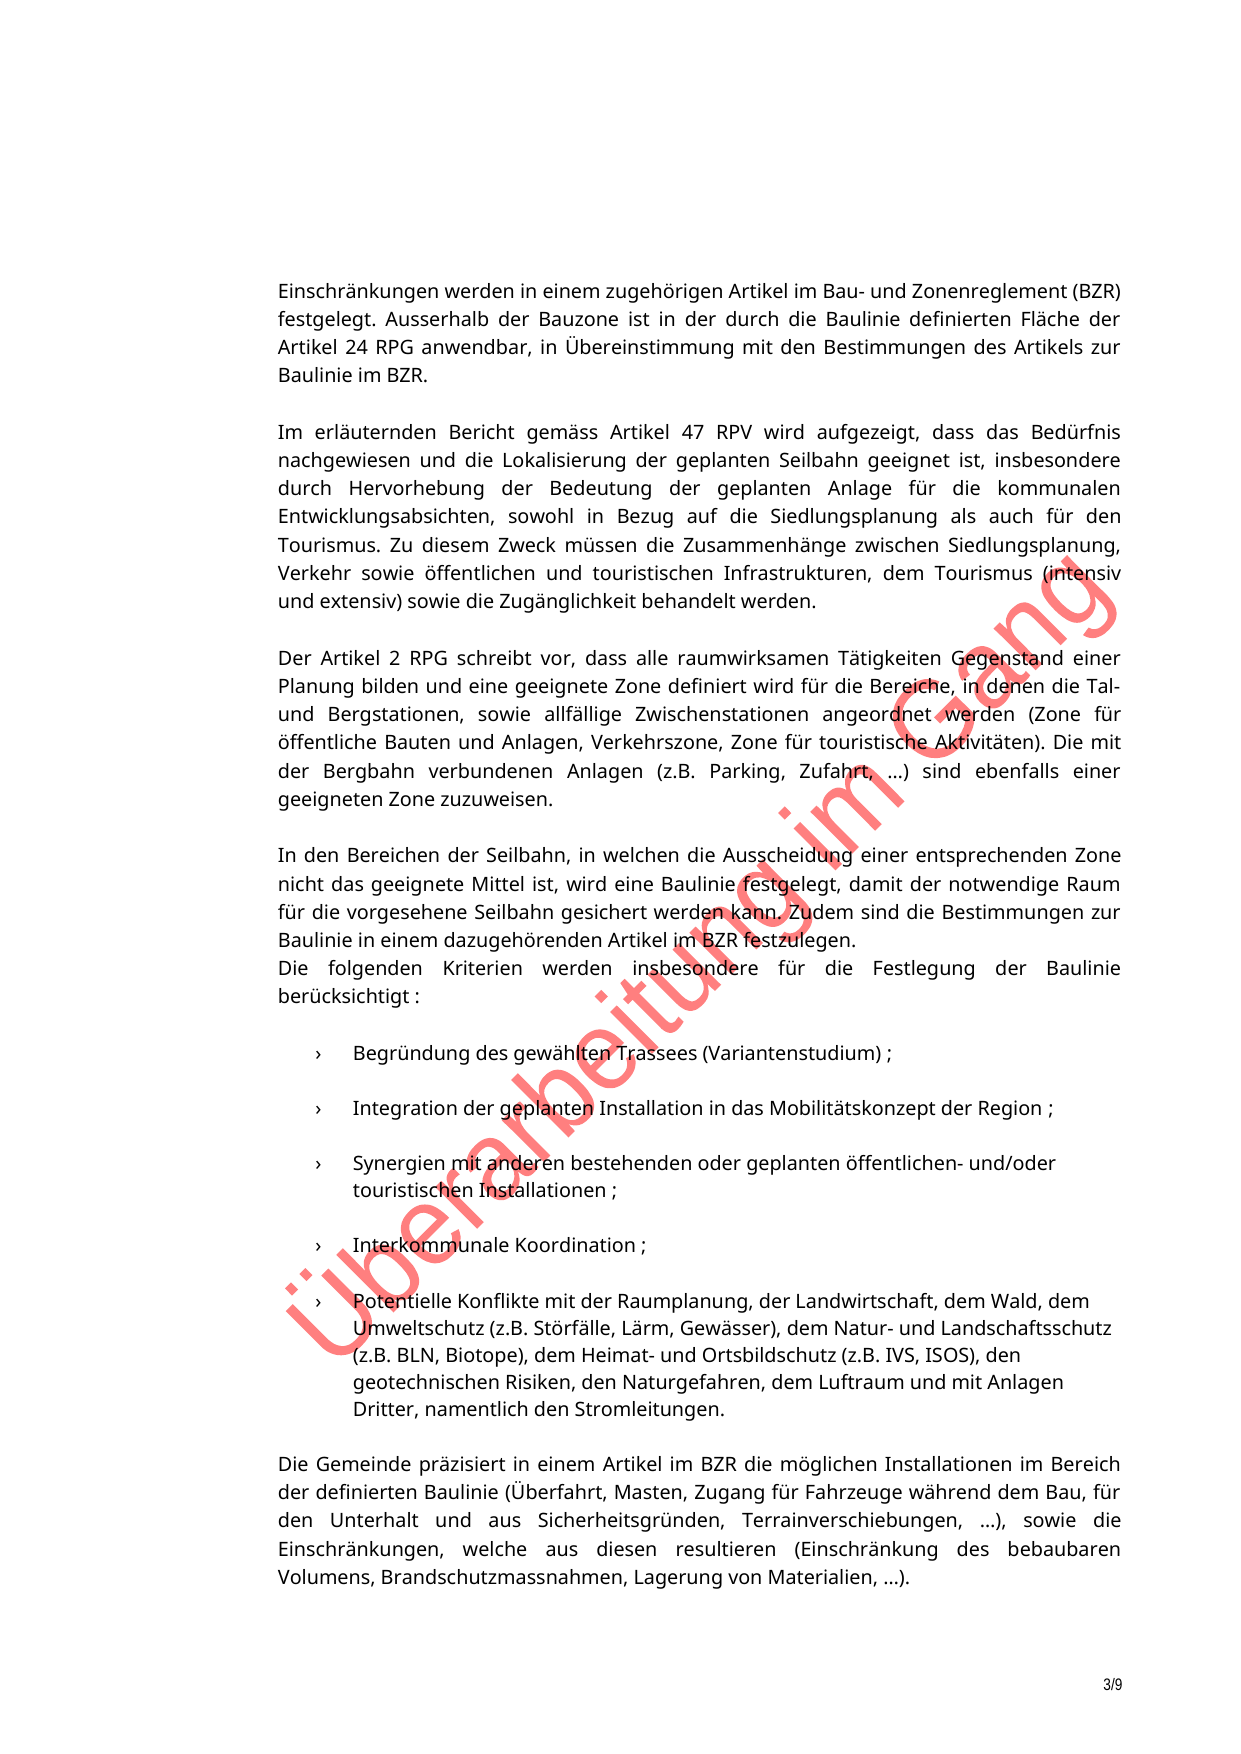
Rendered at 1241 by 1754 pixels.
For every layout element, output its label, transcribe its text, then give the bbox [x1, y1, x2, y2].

list Synergien mit anderen bestehenden oder geplanten öffentlichen- und/oder touristischen Installationen ; [315, 1149, 1122, 1203]
list Potentielle Konflikte mit der Raumplanung, der Landwirtschaft, dem Wald, dem Umweltschutz (z.B. Störfälle, Lärm, Gewässer), dem Natur- und Landschaftsschutz (z.B. BLN, Biotope), dem Heimat- und Ortsbildschutz (z.B. IVS, ISOS), den geotechnischen Risiken, den Naturgefahren, dem Luftraum und mit Anlagen Dritter, namentlich den Stromleitungen. [315, 1287, 1122, 1422]
text Die Gemeinde präzisiert in einem Artikel im BZR die möglichen Installationen im Bereich der definierten Baulinie (Überfahrt, Masten, Zugang für Fahrzeuge während dem Bau, für den Unterhalt und aus Sicherheitsgründen, Terrainverschiebungen, …), sowie die Einschränkungen, welche aus diesen resultieren (Einschränkung des bebaubaren Volumens, Brandschutzmassnahmen, Lagerung von Materialien, …). [278, 1450, 1122, 1590]
text Der Artikel 2 RPG schreibt vor, dass alle raumwirksamen Tätigkeiten Gegenstand einer Planung bilden und eine geeignete Zone definiert wird für die Bereiche, in denen die Tal- und Bergstationen, sowie allfällige Zwischenstationen angeordnet werden (Zone für öffentliche Bauten und Anlagen, Verkehrszone, Zone für touristische Aktivitäten). Die mit der Bergbahn verbundenen Anlagen (z.B. Parking, Zufahrt, …) sind ebenfalls einer geeigneten Zone zuzuweisen. [278, 644, 1122, 812]
text In den Bereichen der Seilbahn, in welchen die Ausscheidung einer entsprechenden Zone nicht das geeignete Mittel ist, wird eine Baulinie festgelegt, damit der notwendige Raum für die vorgesehene Seilbahn gesichert werden kann. Zudem sind die Bestimmungen zur Baulinie in einem dazugehörenden Artikel im BZR festzulegen. [278, 842, 1122, 953]
text Im erläuternden Bericht gemäss Artikel 47 RPV wird aufgezeigt, dass das Bedürfnis nachgewiesen und die Lokalisierung der geplanten Seilbahn geeignet ist, insbesondere durch Hervorhebung der Bedeutung der geplanten Anlage für die kommunalen Entwicklungsabsichten, sowohl in Bezug auf die Siedlungsplanung als auch für den Tourismus. Zu diesem Zweck müssen die Zusammenhänge zwischen Siedlungsplanung, Verkehr sowie öffentlichen und touristischen Infrastrukturen, dem Tourismus (intensiv und extensiv) sowie die Zugänglichkeit behandelt werden. [278, 418, 1122, 614]
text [278, 277, 1122, 389]
list Integration der geplanten Installation in das Mobilitätskonzept der Region ; [315, 1094, 1122, 1121]
list Begründung des gewählten Trassees (Variantenstudium) ; [315, 1039, 1122, 1066]
text Die folgenden Kriterien werden insbesondere für die Festlegung der Baulinie berücksichtigt : [278, 954, 1122, 1010]
list Interkommunale Koordination ; [315, 1232, 1122, 1259]
